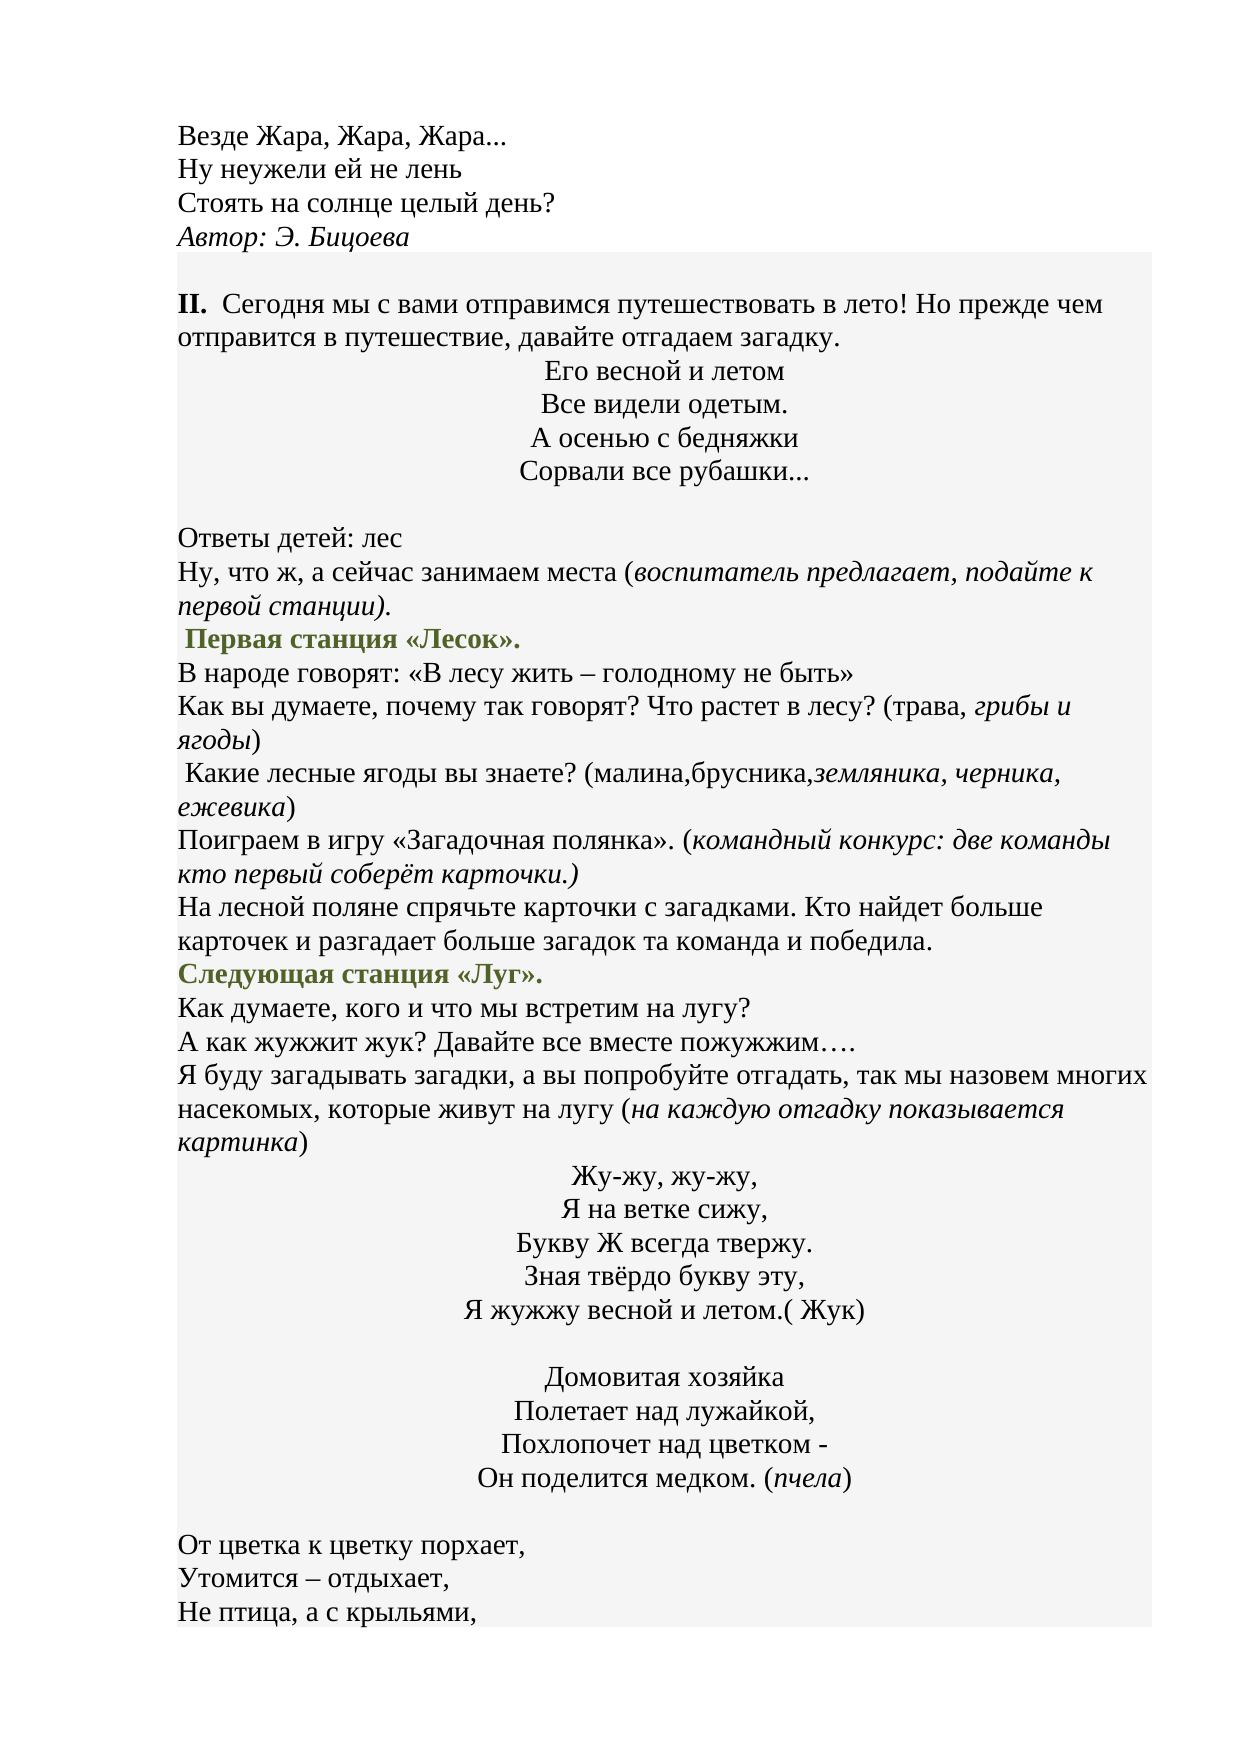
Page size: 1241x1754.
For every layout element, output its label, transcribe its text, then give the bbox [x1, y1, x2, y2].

text Жу-жу, жу-жу, Я на ветке сижу, Букву Ж всегда твержу. Зная твёрдо букву эту, Я жужжу весной и летом.( Жук) [177, 1158, 1152, 1326]
text Все видели одетым. А осенью с бедняжки Сорвали все рубашки... [177, 386, 1152, 487]
text Ну неужели ей не лень [177, 152, 1152, 185]
text Стоять на солнце целый день? [177, 185, 1152, 219]
text Ответы детей: лес [177, 521, 1152, 554]
text Домовитая хозяйка Полетает над лужайкой, Похлопочет над цветком - Он поделится медком. (пчела) [177, 1359, 1152, 1493]
text Не птица, а с крыльями, [177, 1594, 1152, 1627]
text От цветка к цветку порхает, [177, 1527, 1152, 1560]
text II. Сегодня мы с вами отправимся путешествовать в лето! Но прежде чем отправится в путешествие, давайте отгадаем загадку. [177, 286, 1152, 353]
text Как вы думаете, почему так говорят? Что растет в лесу? (трава, грибы и ягоды) [177, 688, 1152, 755]
text Автор: Э. Бицоева [177, 219, 1152, 252]
text Какие лесные ягоды вы знаете? (малина,брусника,земляника, черника, ежевика) [177, 755, 1152, 822]
text А как жужжит жук? Давайте все вместе пожужжим…. [177, 1024, 1152, 1057]
text На лесной поляне спрячьте карточки с загадками. Кто найдет больше карточек и разгадает больше загадок та команда и победила. [177, 889, 1152, 957]
text Поиграем в игру «Загадочная полянка». (командный конкурс: две команды кто первый соберёт карточки.) [177, 822, 1152, 889]
text Я буду загадывать загадки, а вы попробуйте отгадать, так мы назовем многих насекомых, которые живут на лугу (на каждую отгадку показывается картинка) [177, 1057, 1152, 1158]
text В народе говорят: «В лесу жить – голодному не быть» [177, 655, 1152, 688]
text Как думаете, кого и что мы встретим на лугу? [177, 990, 1152, 1024]
text Везде Жара, Жара, Жара... [177, 118, 1152, 152]
text Утомится – отдыхает, [177, 1560, 1152, 1594]
text Следующая станция «Луг». [177, 957, 1152, 990]
text Его весной и летом [177, 353, 1152, 386]
text Первая станция «Лесок». [177, 621, 1152, 655]
text Ну, что ж, а сейчас занимаем места (воспитатель предлагает, подайте к первой станции). [177, 554, 1152, 621]
